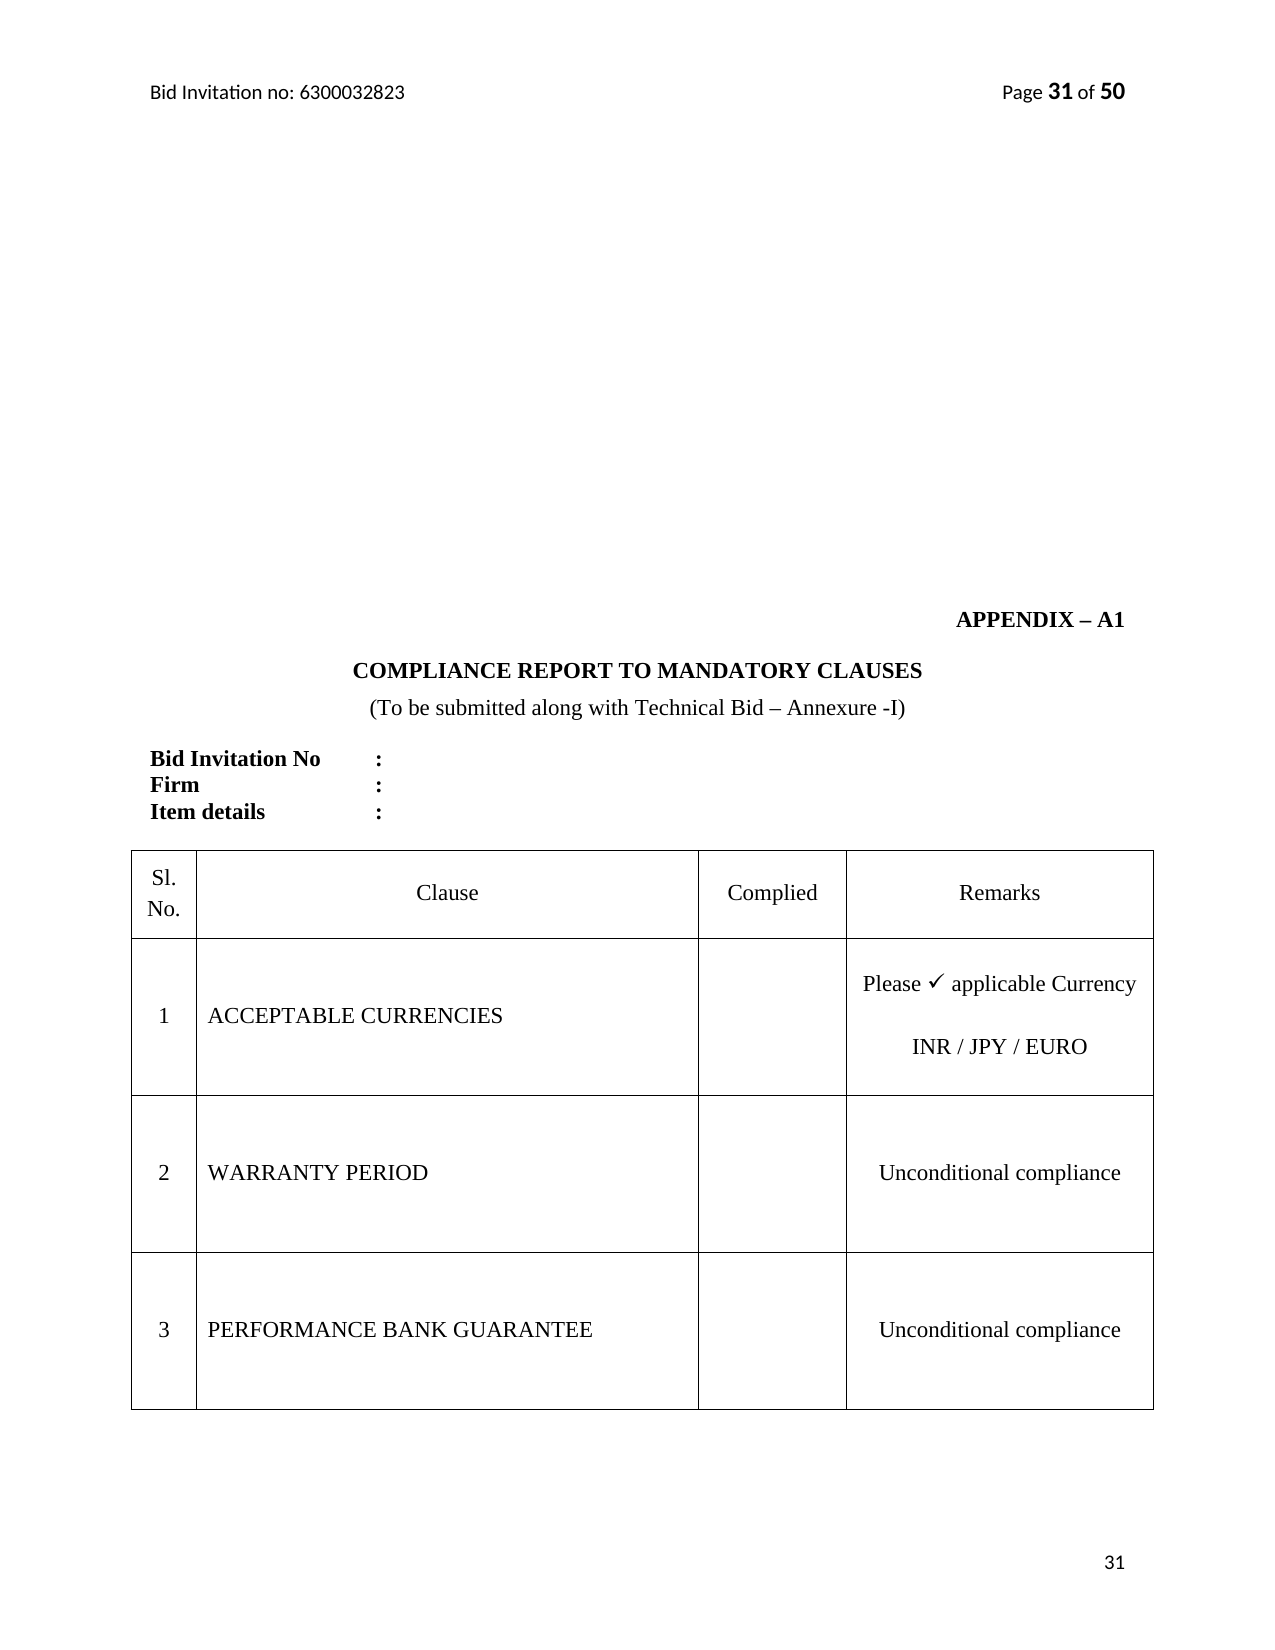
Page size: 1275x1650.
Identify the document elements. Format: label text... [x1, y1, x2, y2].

table_header Remarks [847, 851, 1153, 938]
table_cell ACCEPTABLE CURRENCIES [197, 939, 698, 1095]
text (To be submitted along with Technical Bid – Annexure -I) [150, 694, 1125, 720]
table_cell Unconditional compliance [847, 1253, 1153, 1409]
text Bid Invitation No : [150, 745, 1125, 771]
table_header Sl. No. [132, 851, 196, 938]
table_header Clause [197, 851, 698, 938]
text Item details : [150, 798, 1125, 824]
table_cell [699, 1096, 846, 1252]
table_cell WARRANTY PERIOD [197, 1096, 698, 1252]
table_header Complied [699, 851, 846, 938]
table_cell PERFORMANCE BANK GUARANTEE [197, 1253, 698, 1409]
table_cell 2 [132, 1096, 196, 1252]
text Firm : [150, 771, 1125, 798]
table_cell Please applicable Currency INR / JPY / EURO [847, 939, 1153, 1095]
table_cell 3 [132, 1253, 196, 1409]
table_cell [699, 939, 846, 1095]
table_cell 1 [132, 939, 196, 1095]
text APPENDIX – A1 [150, 606, 1125, 632]
table_cell Unconditional compliance [847, 1096, 1153, 1252]
subtitle COMPLIANCE REPORT TO MANDATORY CLAUSES [150, 657, 1125, 684]
table_cell [699, 1253, 846, 1409]
